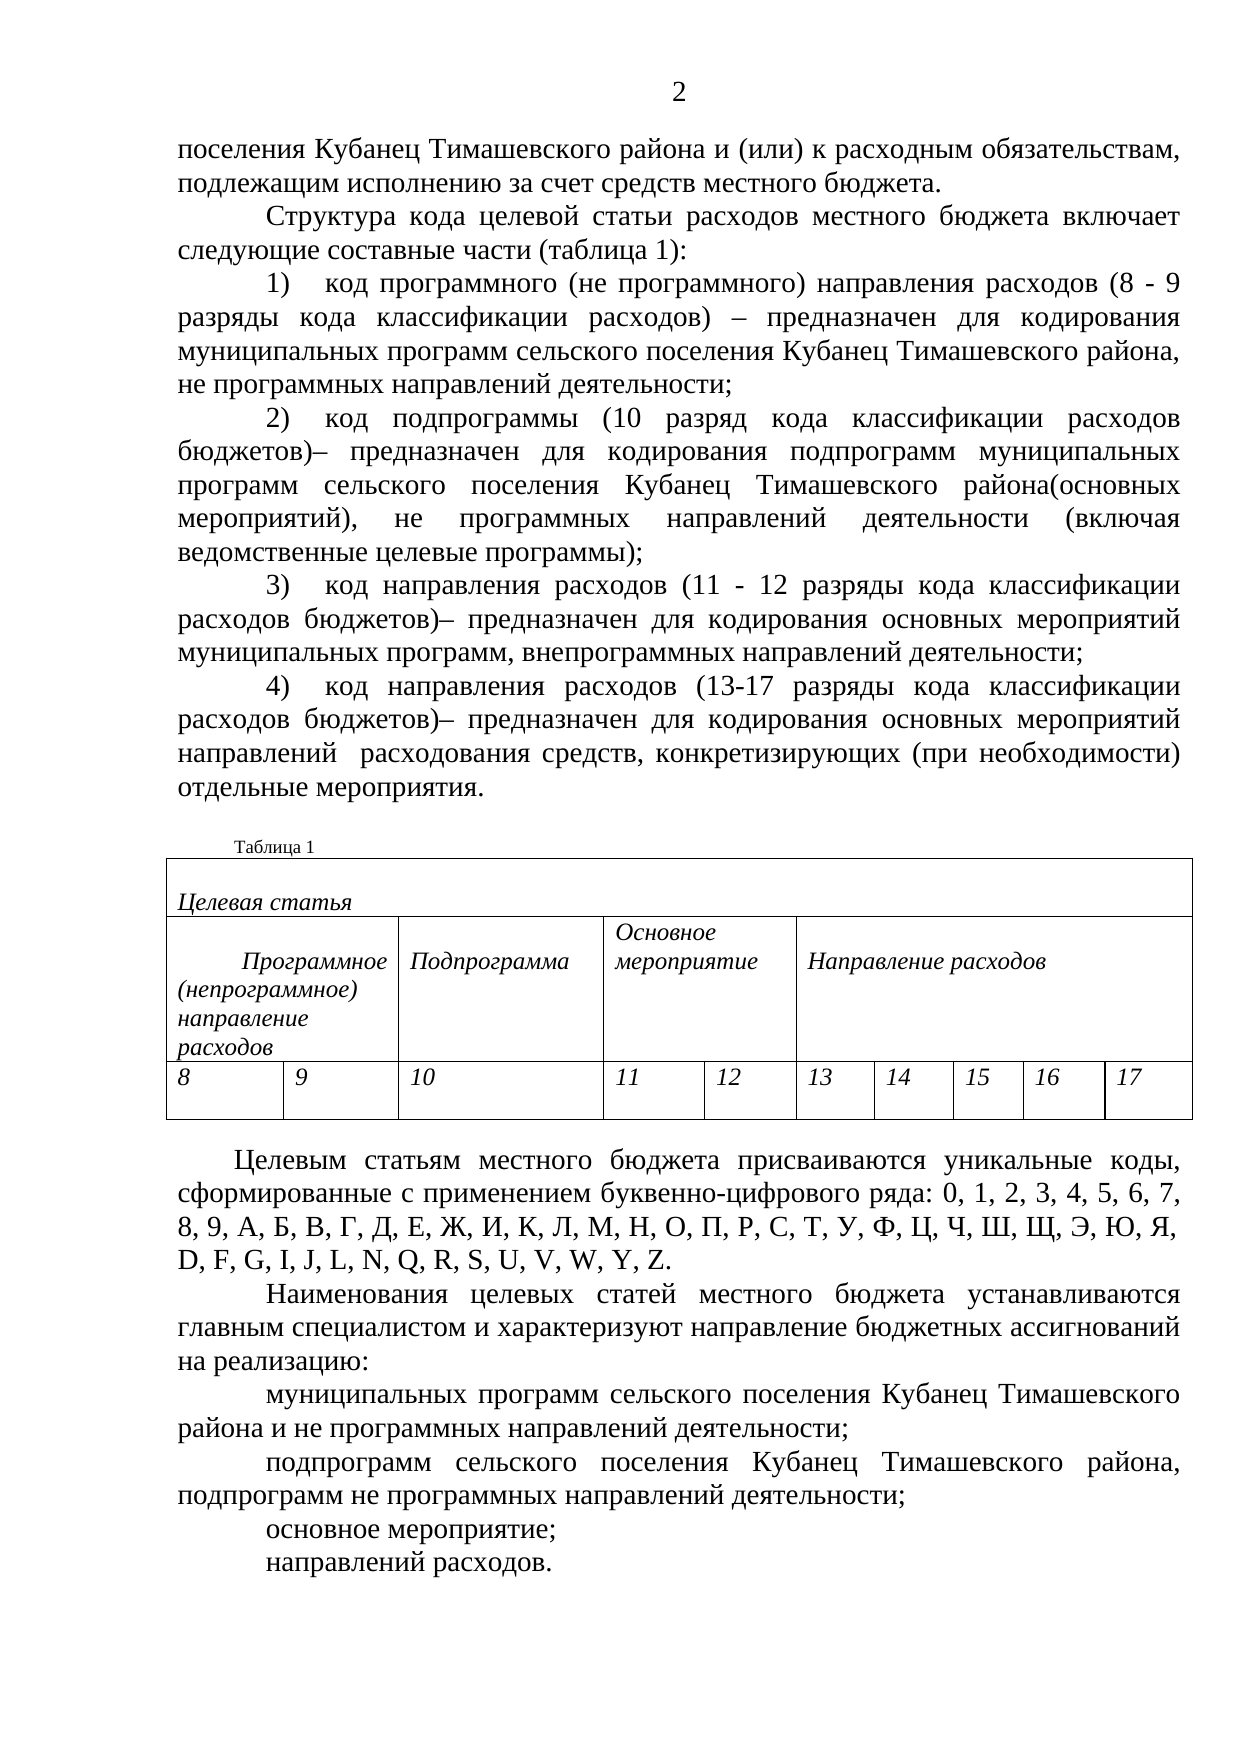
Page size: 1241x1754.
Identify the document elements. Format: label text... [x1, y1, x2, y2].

list код направления расходов (11 - 12 разряды кода классификации расходов бюджетов)– предназначен для кодирования основных мероприятий муниципальных программ, внепрограммных направлений деятельности; [177, 567, 1181, 668]
text Целевым статьям местного бюджета присваиваются уникальные коды, сформированные с применением буквенно-цифрового ряда: 0, 1, 2, 3, 4, 5, 6, 7, 8, 9, А, Б, В, Г, Д, Е, Ж, И, К, Л, М, Н, О, П, Р, С, Т, У, Ф, Ц, Ч, Ш, Щ, Э, Ю, Я, D, F, G, I, J, L, N, Q, R, S, U, V, W, Y, Z. [177, 1142, 1181, 1276]
table_cell 14 [875, 1062, 953, 1119]
list код направления расходов (13-17 разряды кода классификации расходов бюджетов)– предназначен для кодирования основных мероприятий направлений расходования средств, конкретизирующих (при необходимости) отдельные мероприятия. [177, 668, 1181, 802]
text муниципальных программ сельского поселения Кубанец Тимашевского района и не программных направлений деятельности; [177, 1377, 1181, 1444]
text Таблица 1 [177, 836, 1181, 857]
table_cell Программное (непрограммное) направление расходов [167, 917, 398, 1061]
table_cell 12 [705, 1062, 796, 1119]
table_cell 13 [797, 1062, 874, 1119]
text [177, 131, 1181, 198]
table_cell Подпрограмма [399, 917, 603, 1061]
table_cell 17 [1106, 1062, 1192, 1119]
text подпрограмм сельского поселения Кубанец Тимашевского района, подпрограмм не программных направлений деятельности; [177, 1444, 1181, 1511]
text Структура кода целевой статьи расходов местного бюджета включает следующие составные части (таблица 1): [177, 198, 1181, 266]
table_cell 15 [954, 1062, 1023, 1119]
text основное мероприятие; [177, 1511, 1181, 1544]
table_cell 10 [399, 1062, 603, 1119]
table_cell Направление расходов [797, 917, 1192, 1061]
table_cell 8 [167, 1062, 283, 1119]
list код программного (не программного) направления расходов (8 - 9 разряды кода классификации расходов) – предназначен для кодирования муниципальных программ сельского поселения Кубанец Тимашевского района, не программных направлений деятельности; [177, 266, 1181, 400]
table_cell 11 [604, 1062, 704, 1119]
list код подпрограммы (10 разряд кода классификации расходов бюджетов)– предназначен для кодирования подпрограмм муниципальных программ сельского поселения Кубанец Тимашевского района(основных мероприятий), не программных направлений деятельности (включая ведомственные целевые программы); [177, 400, 1181, 567]
table_cell 9 [284, 1062, 398, 1119]
table_header Целевая статья [167, 859, 1192, 916]
text направлений расходов. [177, 1544, 1181, 1578]
table_cell Основное мероприятие [604, 917, 796, 1061]
text Наименования целевых статей местного бюджета устанавливаются главным специалистом и характеризуют направление бюджетных ассигнований на реализацию: [177, 1276, 1181, 1377]
table_cell 16 [1024, 1062, 1104, 1119]
